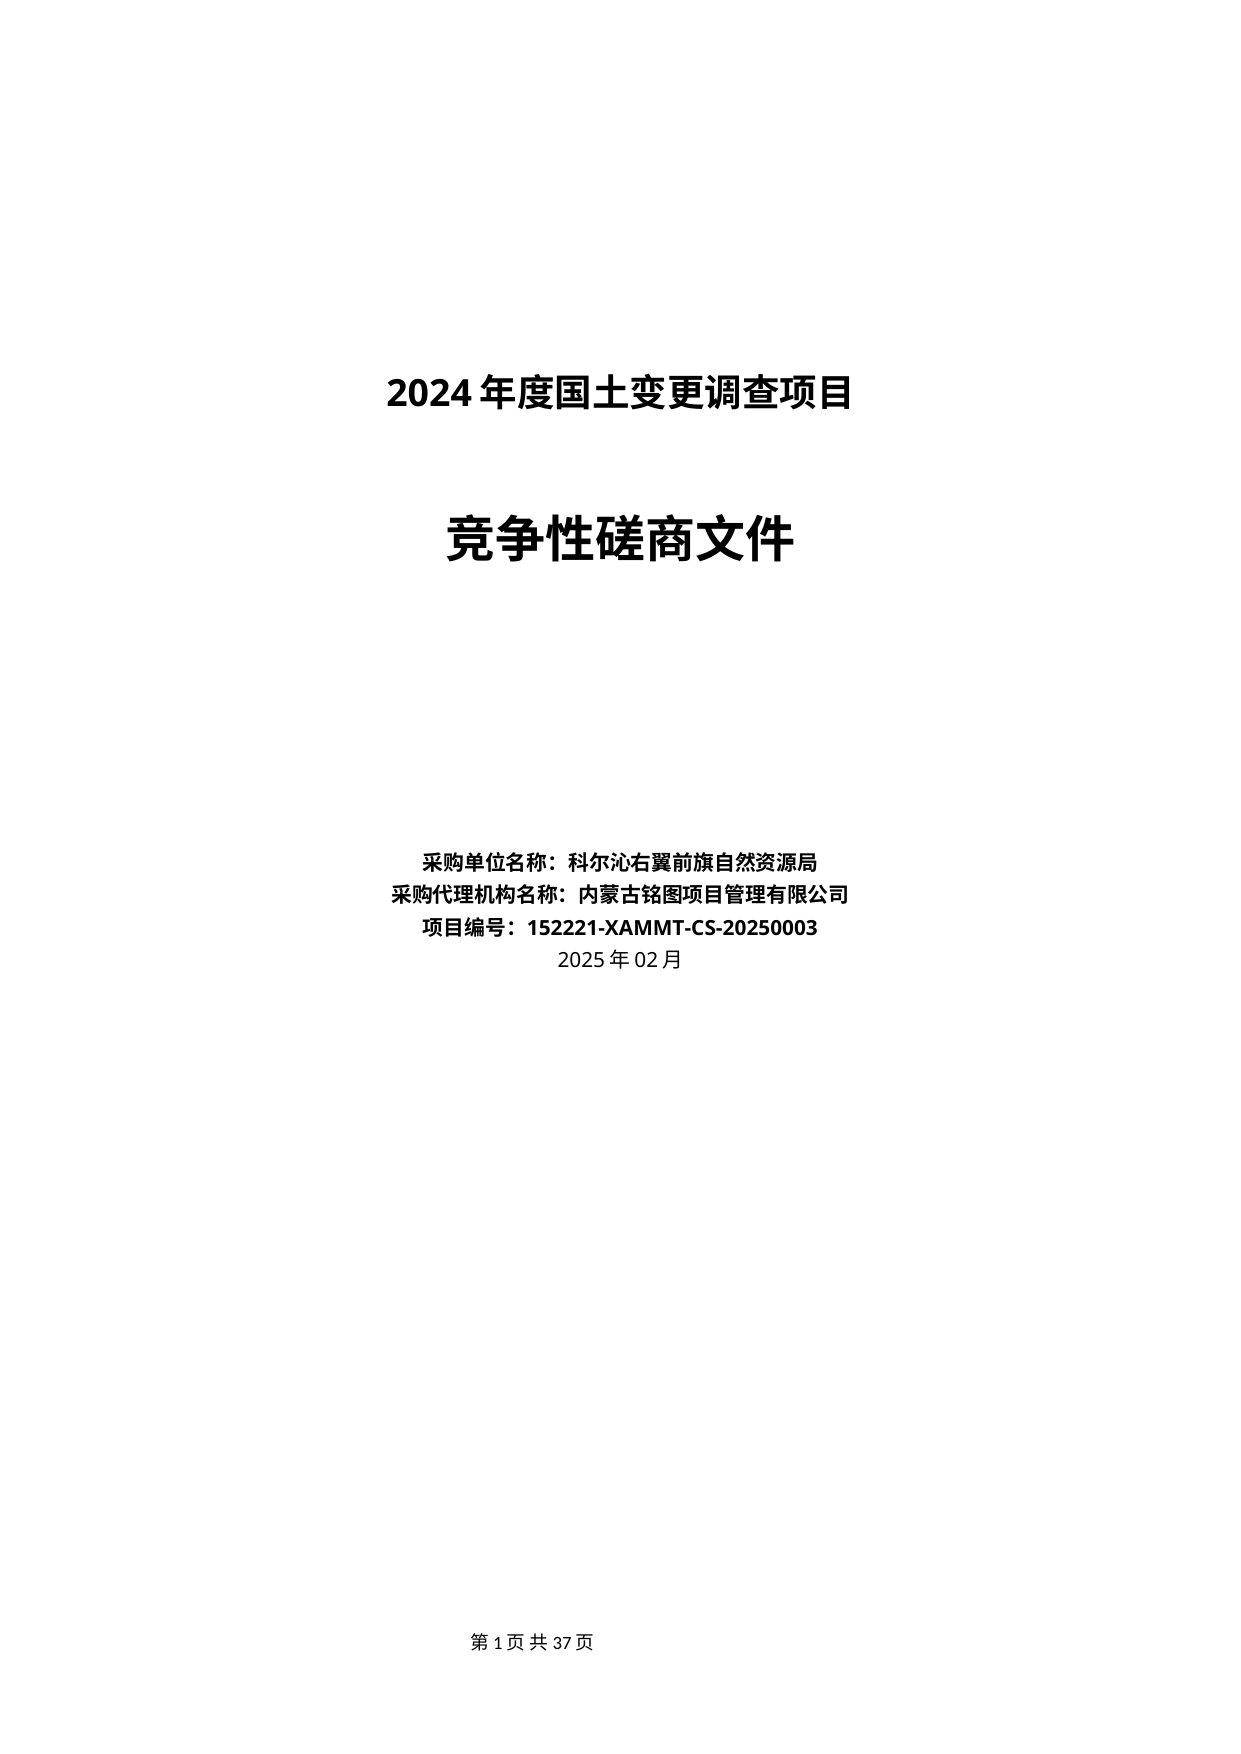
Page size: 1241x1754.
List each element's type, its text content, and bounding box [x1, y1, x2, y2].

text 项目编号：152221-XAMMT-CS-20250003 [187, 910, 1053, 942]
text 采购代理机构名称：内蒙古铭图项目管理有限公司 [187, 877, 1053, 910]
text 竞争性磋商文件 [187, 487, 1053, 585]
text 采购单位名称：科尔沁右翼前旗自然资源局 [187, 845, 1053, 877]
text 2024年度国土变更调查项目 [187, 357, 1053, 422]
text 2025年02月 [187, 942, 1053, 975]
